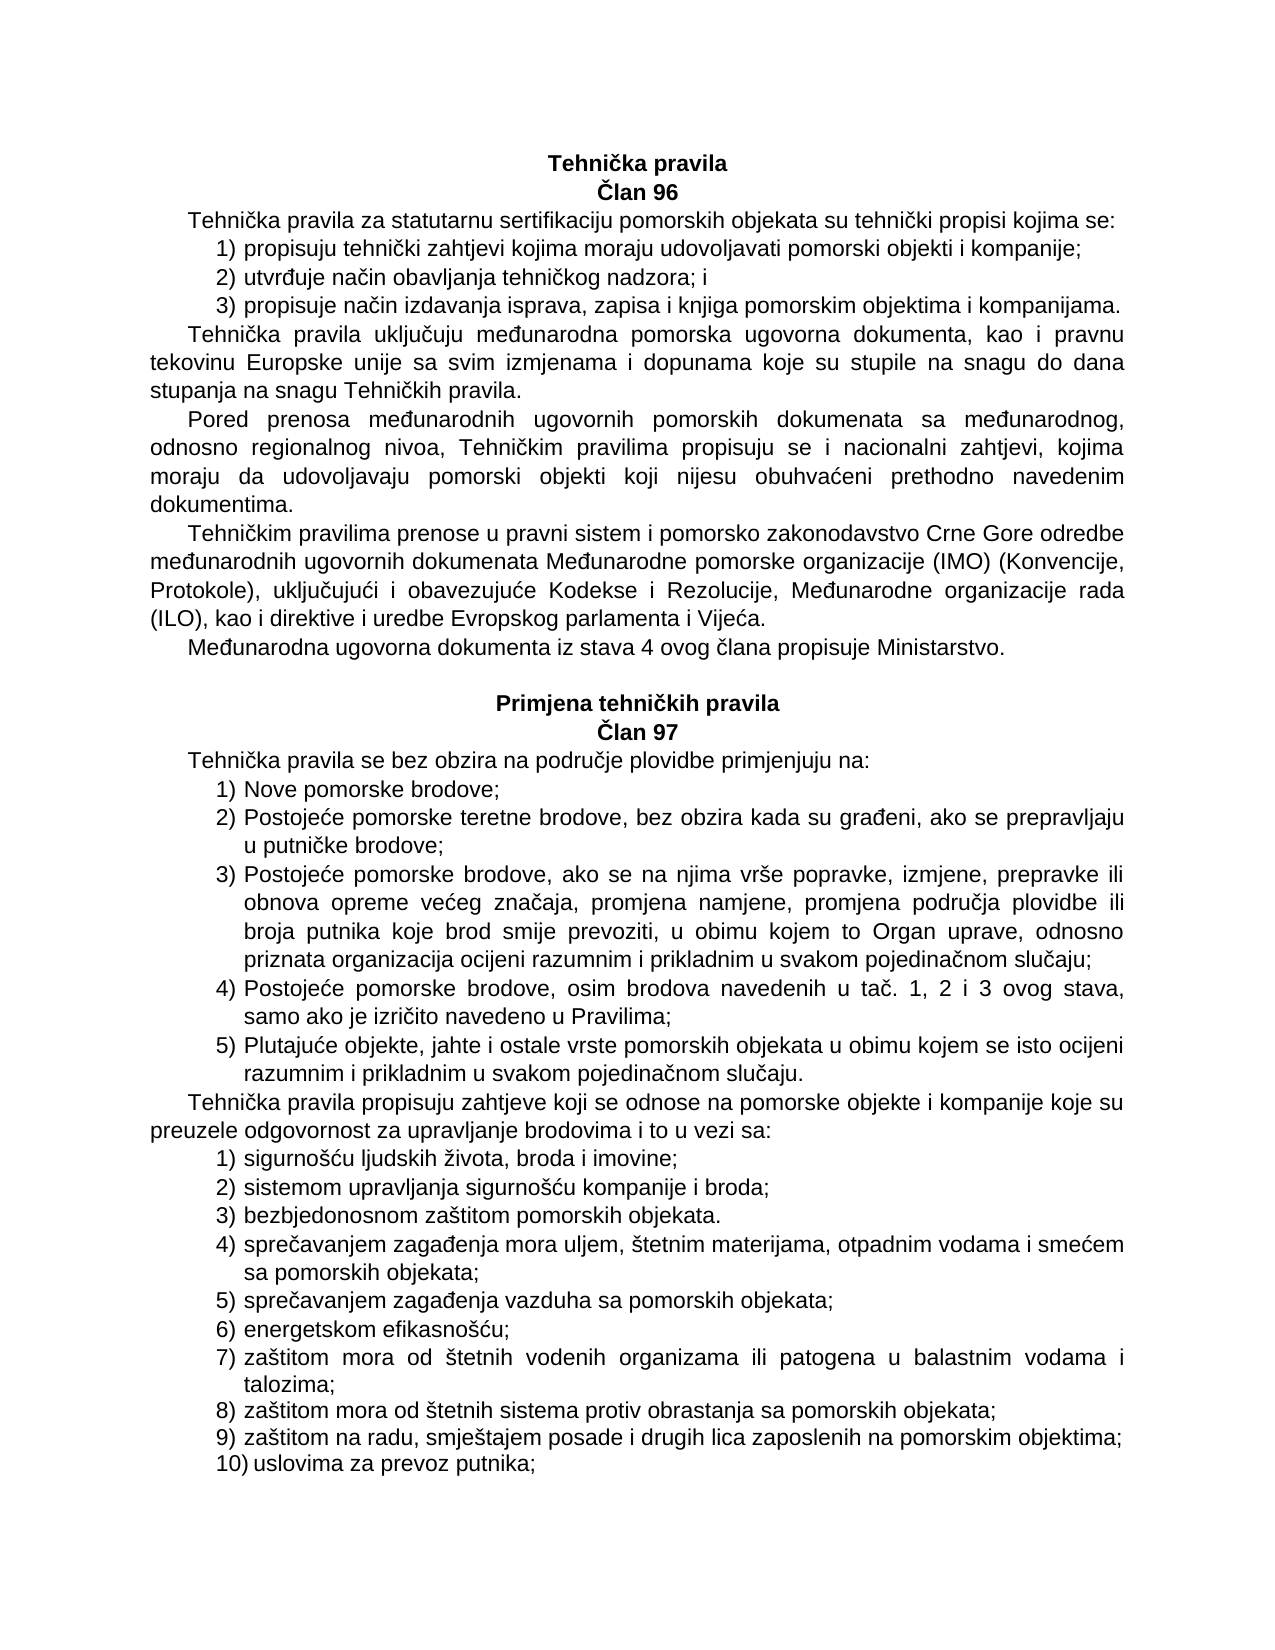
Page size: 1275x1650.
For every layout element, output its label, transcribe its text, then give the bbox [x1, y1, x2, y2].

text Pored prenosa međunarodnih ugovornih pomorskih dokumenata sa međunarodnog, odnosno regionalnog nivoa, Tehničkim pravilima propisuju se i nacionalni zahtjevi, kojima moraju da udovoljavaju pomorski objekti koji nijesu obuhvaćeni prethodno navedenim dokumentima. [150, 406, 1125, 518]
list Postojeće pomorske brodove, osim brodova navedenih u tač. 1, 2 i 3 ovog stava, samo ako je izričito navedeno u Pravilima; [216, 975, 1125, 1029]
text Tehnička pravila uključuju međunarodna pomorska ugovorna dokumenta, kao i pravnu tekovinu Europske unije sa svim izmjenama i dopunama koje su stupile na snagu do dana stupanja na snagu Tehničkih pravila. [150, 321, 1125, 404]
text Član 97 [150, 719, 1125, 745]
text Član 96 [150, 178, 1125, 205]
list zaštitom na radu, smještajem posade i drugih lica zaposlenih na pomorskim objektima; [216, 1423, 1125, 1450]
list Postojeće pomorske teretne brodove, bez obzira kada su građeni, ako se prepravljaju u putničke brodove; [216, 804, 1125, 859]
text Tehnička pravila [150, 150, 1125, 176]
list sigurnošću ljudskih života, broda i imovine; [216, 1145, 1125, 1172]
text Tehničkim pravilima prenose u pravni sistem i pomorsko zakonodavstvo Crne Gore odredbe međunarodnih ugovornih dokumenata Međunarodne pomorske organizacije (IMO) (Konvencije, Protokole), uključujući i obavezujuće Kodekse i Rezolucije, Međunarodne organizacije rada (ILO), kao i direktive i uredbe Evropskog parlamenta i Vijeća. [150, 520, 1125, 631]
list sistemom upravljanja sigurnošću kompanije i broda; [216, 1174, 1125, 1200]
list sprečavanjem zagađenja vazduha sa pomorskih objekata; [216, 1287, 1125, 1314]
text Tehnička pravila se bez obzira na područje plovidbe primjenjuju na: [150, 747, 1125, 773]
list bezbjedonosnom zaštitom pomorskih objekata. [216, 1202, 1125, 1228]
list Postojeće pomorske brodove, ako se na njima vrše popravke, izmjene, prepravke ili obnova opreme većeg značaja, promjena namjene, promjena područja plovidbe ili broja putnika koje brod smije prevoziti, u obimu kojem to Organ uprave, odnosno priznata organizacija ocijeni razumnim i prikladnim u svakom pojedinačnom slučaju; [216, 861, 1125, 973]
list zaštitom mora od štetnih vodenih organizama ili patogena u balastnim vodama i talozima; [216, 1344, 1125, 1397]
list Plutajuće objekte, jahte i ostale vrste pomorskih objekata u obimu kojem se isto ocijeni razumnim i prikladnim u svakom pojedinačnom slučaju. [216, 1032, 1125, 1086]
text Tehnička pravila za statutarnu sertifikaciju pomorskih objekata su tehnički propisi kojima se: [150, 207, 1125, 233]
text Primjena tehničkih pravila [150, 690, 1125, 717]
list sprečavanjem zagađenja mora uljem, štetnim materijama, otpadnim vodama i smećem sa pomorskih objekata; [216, 1231, 1125, 1285]
list energetskom efikasnošću; [216, 1316, 1125, 1342]
list Nove pomorske brodove; [216, 776, 1125, 802]
list propisuje način izdavanja isprava, zapisa i knjiga pomorskim objektima i kompanijama. [216, 292, 1125, 318]
list zaštitom mora od štetnih sistema protiv obrastanja sa pomorskih objekata; [216, 1397, 1125, 1423]
text Tehnička pravila propisuju zahtjeve koji se odnose na pomorske objekte i kompanije koje su preuzele odgovornost za upravljanje brodovima i to u vezi sa: [150, 1088, 1125, 1143]
list propisuju tehnički zahtjevi kojima moraju udovoljavati pomorski objekti i kompanije; [216, 235, 1125, 262]
list utvrđuje način obavljanja tehničkog nadzora; i [216, 264, 1125, 290]
list uslovima za prevoz putnika; [216, 1450, 1125, 1476]
text Međunarodna ugovorna dokumenta iz stava 4 ovog člana propisuje Ministarstvo. [150, 633, 1125, 660]
